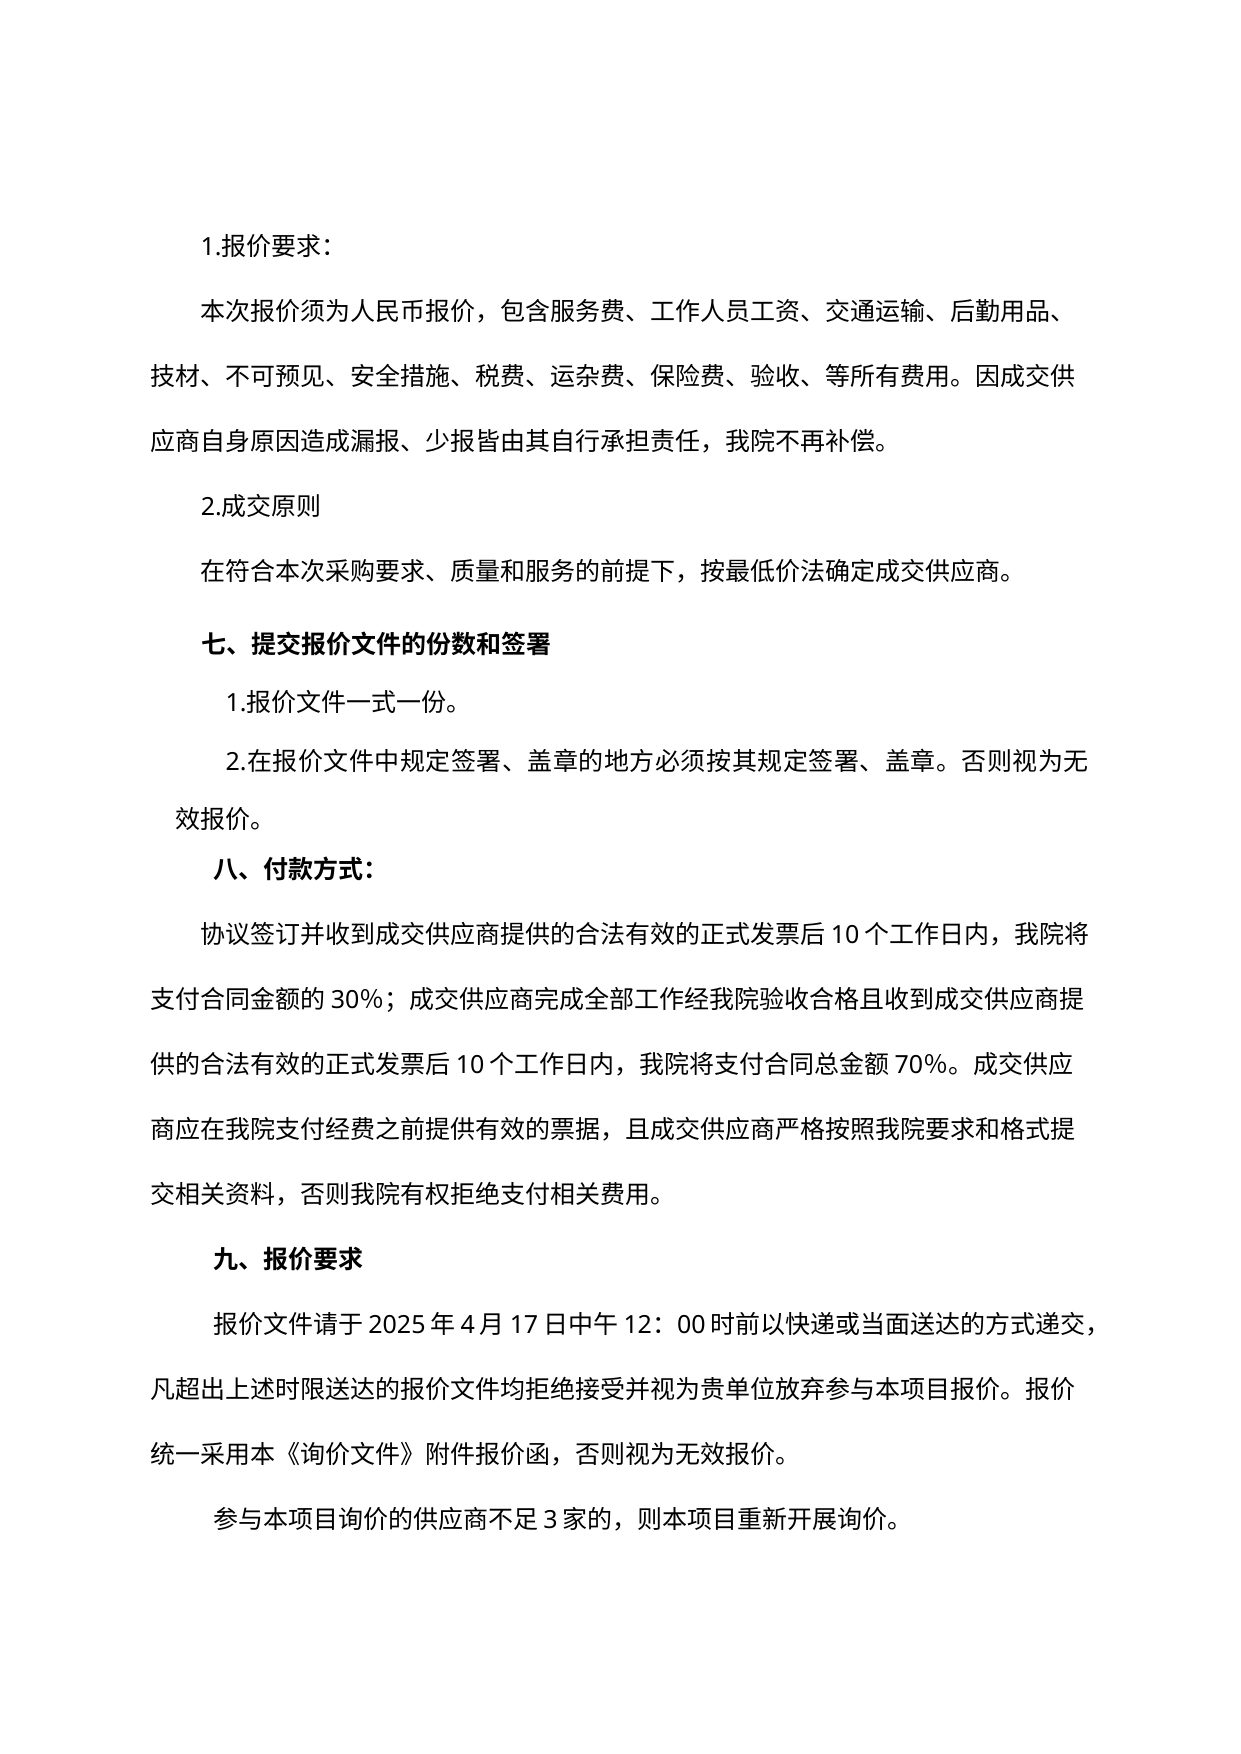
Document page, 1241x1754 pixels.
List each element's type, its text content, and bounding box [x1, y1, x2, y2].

text 报价文件请于2025年4月17日中午12：00时前以快递或当面送达的方式递交，凡超出上述时限送达的报价文件均拒绝接受并视为贵单位放弃参与本项目报价。报价统一采用本《询价文件》附件报价函，否则视为无效报价。 [151, 1291, 1089, 1486]
text 协议签订并收到成交供应商提供的合法有效的正式发票后10个工作日内，我院将支付合同金额的30％；成交供应商完成全部工作经我院验收合格且收到成交供应商提供的合法有效的正式发票后10个工作日内，我院将支付合同总金额70％。成交供应商应在我院支付经费之前提供有效的票据，且成交供应商严格按照我院要求和格式提交相关资料，否则我院有权拒绝支付相关费用。 [151, 901, 1089, 1226]
text 本次报价须为人民币报价，包含服务费、工作人员工资、交通运输、后勤用品、技材、不可预见、安全措施、税费、运杂费、保险费、验收、等所有费用。因成交供应商自身原因造成漏报、少报皆由其自行承担责任，我院不再补偿。 [151, 277, 1089, 472]
text 1.报价文件一式一份。 [175, 661, 1089, 719]
text 七、提交报价文件的份数和签署 [151, 602, 1089, 661]
text 2.成交原则 [151, 472, 1089, 537]
text 2.在报价文件中规定签署、盖章的地方必须按其规定签署、盖章。否则视为无效报价。 [175, 719, 1089, 836]
text 九、报价要求 [151, 1226, 1089, 1291]
text 在符合本次采购要求、质量和服务的前提下，按最低价法确定成交供应商。 [151, 537, 1089, 602]
text 1.报价要求： [175, 212, 1089, 277]
text 八、付款方式： [151, 836, 1089, 901]
text 参与本项目询价的供应商不足3家的，则本项目重新开展询价。 [151, 1486, 1089, 1551]
